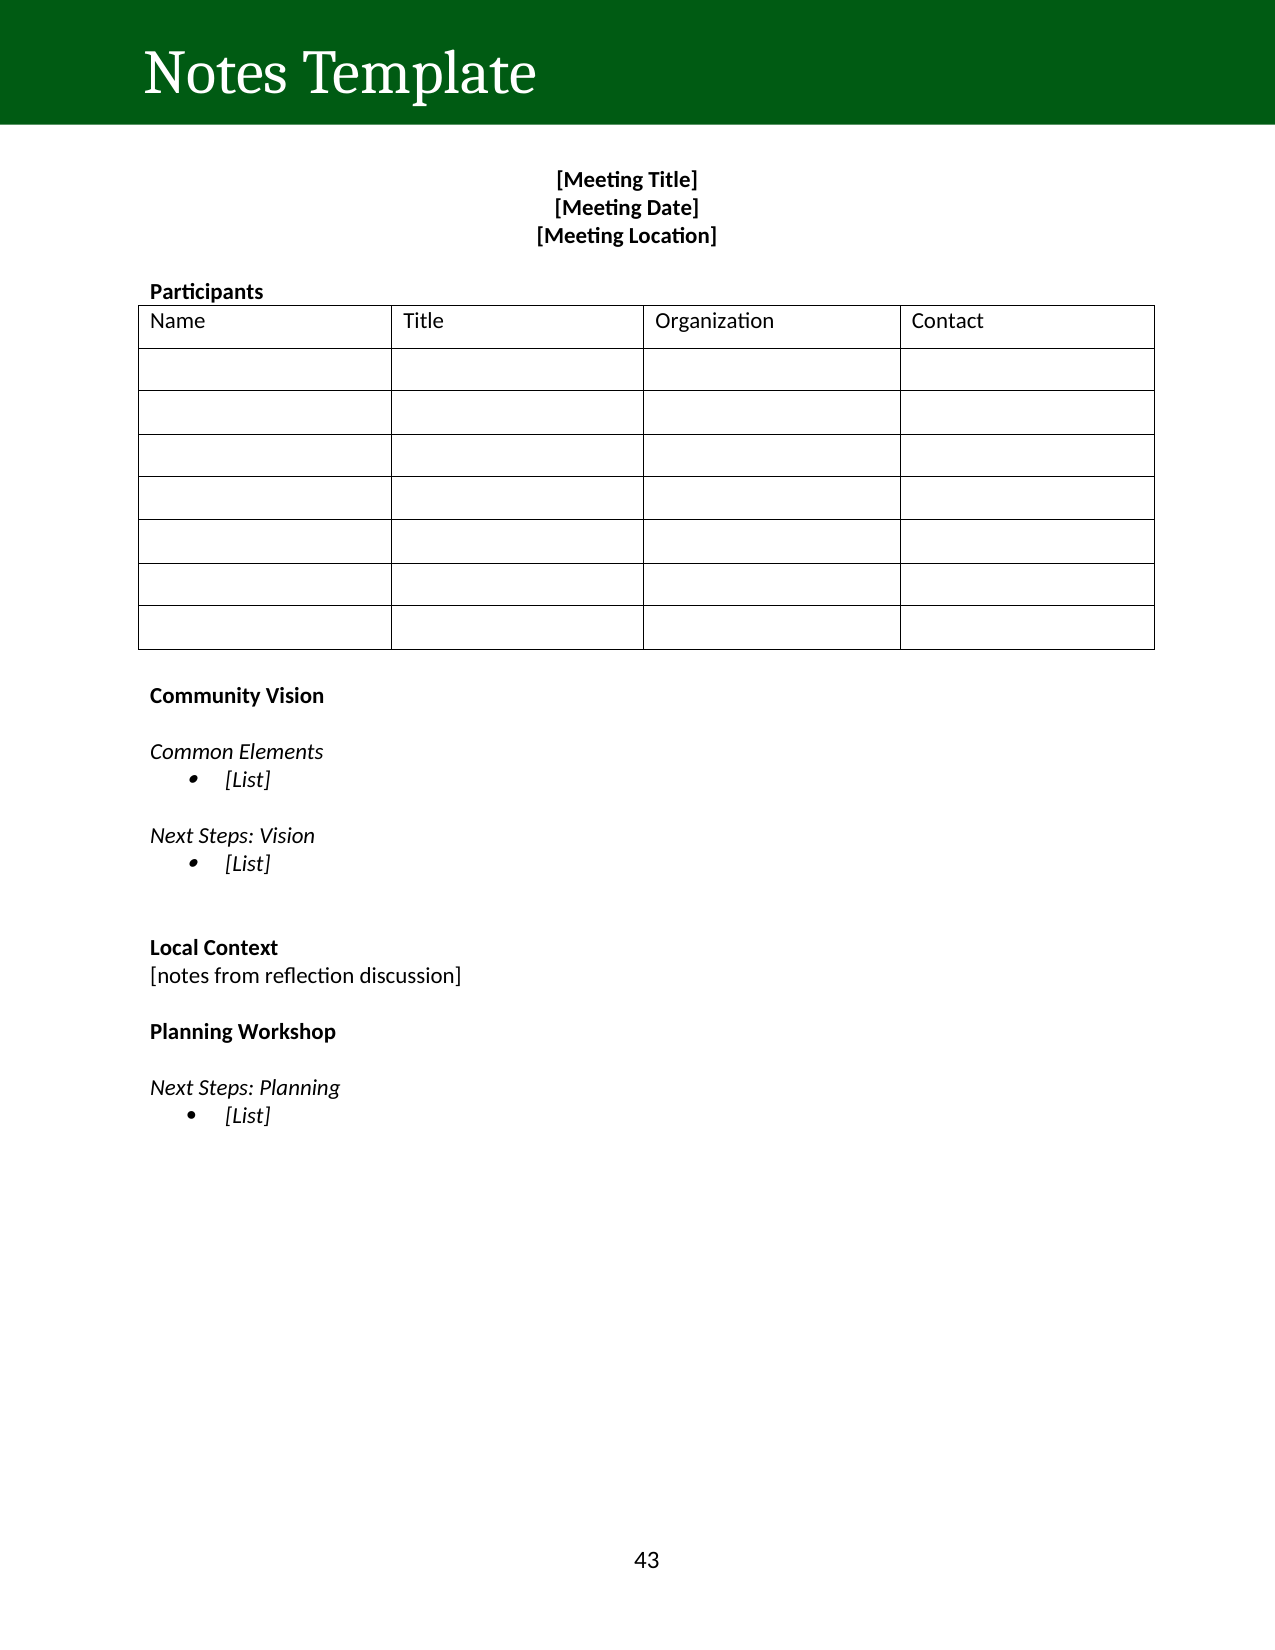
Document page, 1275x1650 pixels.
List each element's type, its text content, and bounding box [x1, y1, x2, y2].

text [Meeting Date] [150, 193, 1104, 221]
table_cell [901, 391, 1154, 434]
table_cell [644, 391, 900, 434]
table_cell [644, 477, 900, 519]
table_cell [139, 349, 391, 390]
table_cell [139, 435, 391, 476]
table_cell [392, 520, 643, 563]
table_header Title [392, 306, 643, 347]
table_cell [139, 477, 391, 519]
table_cell [392, 564, 643, 605]
text [Meeting Location] [150, 221, 1104, 249]
table_cell [644, 606, 900, 649]
table_cell [392, 477, 643, 519]
table_cell [392, 349, 643, 390]
text Community Vision [150, 681, 1143, 709]
table_cell [644, 435, 900, 476]
text [Meeting Title] [150, 165, 1104, 193]
table_cell [644, 349, 900, 390]
list [List] [187, 765, 1143, 793]
table_cell [901, 349, 1154, 390]
list Planning Workshop [150, 1017, 1143, 1046]
table_header Organization [644, 306, 900, 347]
table_cell [139, 606, 391, 649]
text Common Elements [150, 737, 1143, 765]
table_cell [644, 520, 900, 563]
table_cell [392, 391, 643, 434]
table_cell [139, 520, 391, 563]
list [List] [187, 1102, 1143, 1129]
table_cell [901, 606, 1154, 649]
table_header Name [139, 306, 391, 347]
table_cell [392, 606, 643, 649]
list [notes from reflection discussion] [150, 961, 1143, 989]
table_cell [139, 391, 391, 434]
text Participants [150, 277, 1143, 305]
list Local Context [150, 933, 1143, 961]
table_cell [901, 477, 1154, 519]
table_cell [901, 435, 1154, 476]
table_cell [901, 520, 1154, 563]
table_cell [392, 435, 643, 476]
text Next Steps: Planning [150, 1073, 1143, 1102]
table_cell [139, 564, 391, 605]
table_cell [644, 564, 900, 605]
table_header Contact [901, 306, 1154, 347]
table_cell [901, 564, 1154, 605]
list [List] [187, 849, 1143, 877]
list Next Steps: Vision [150, 821, 1143, 849]
